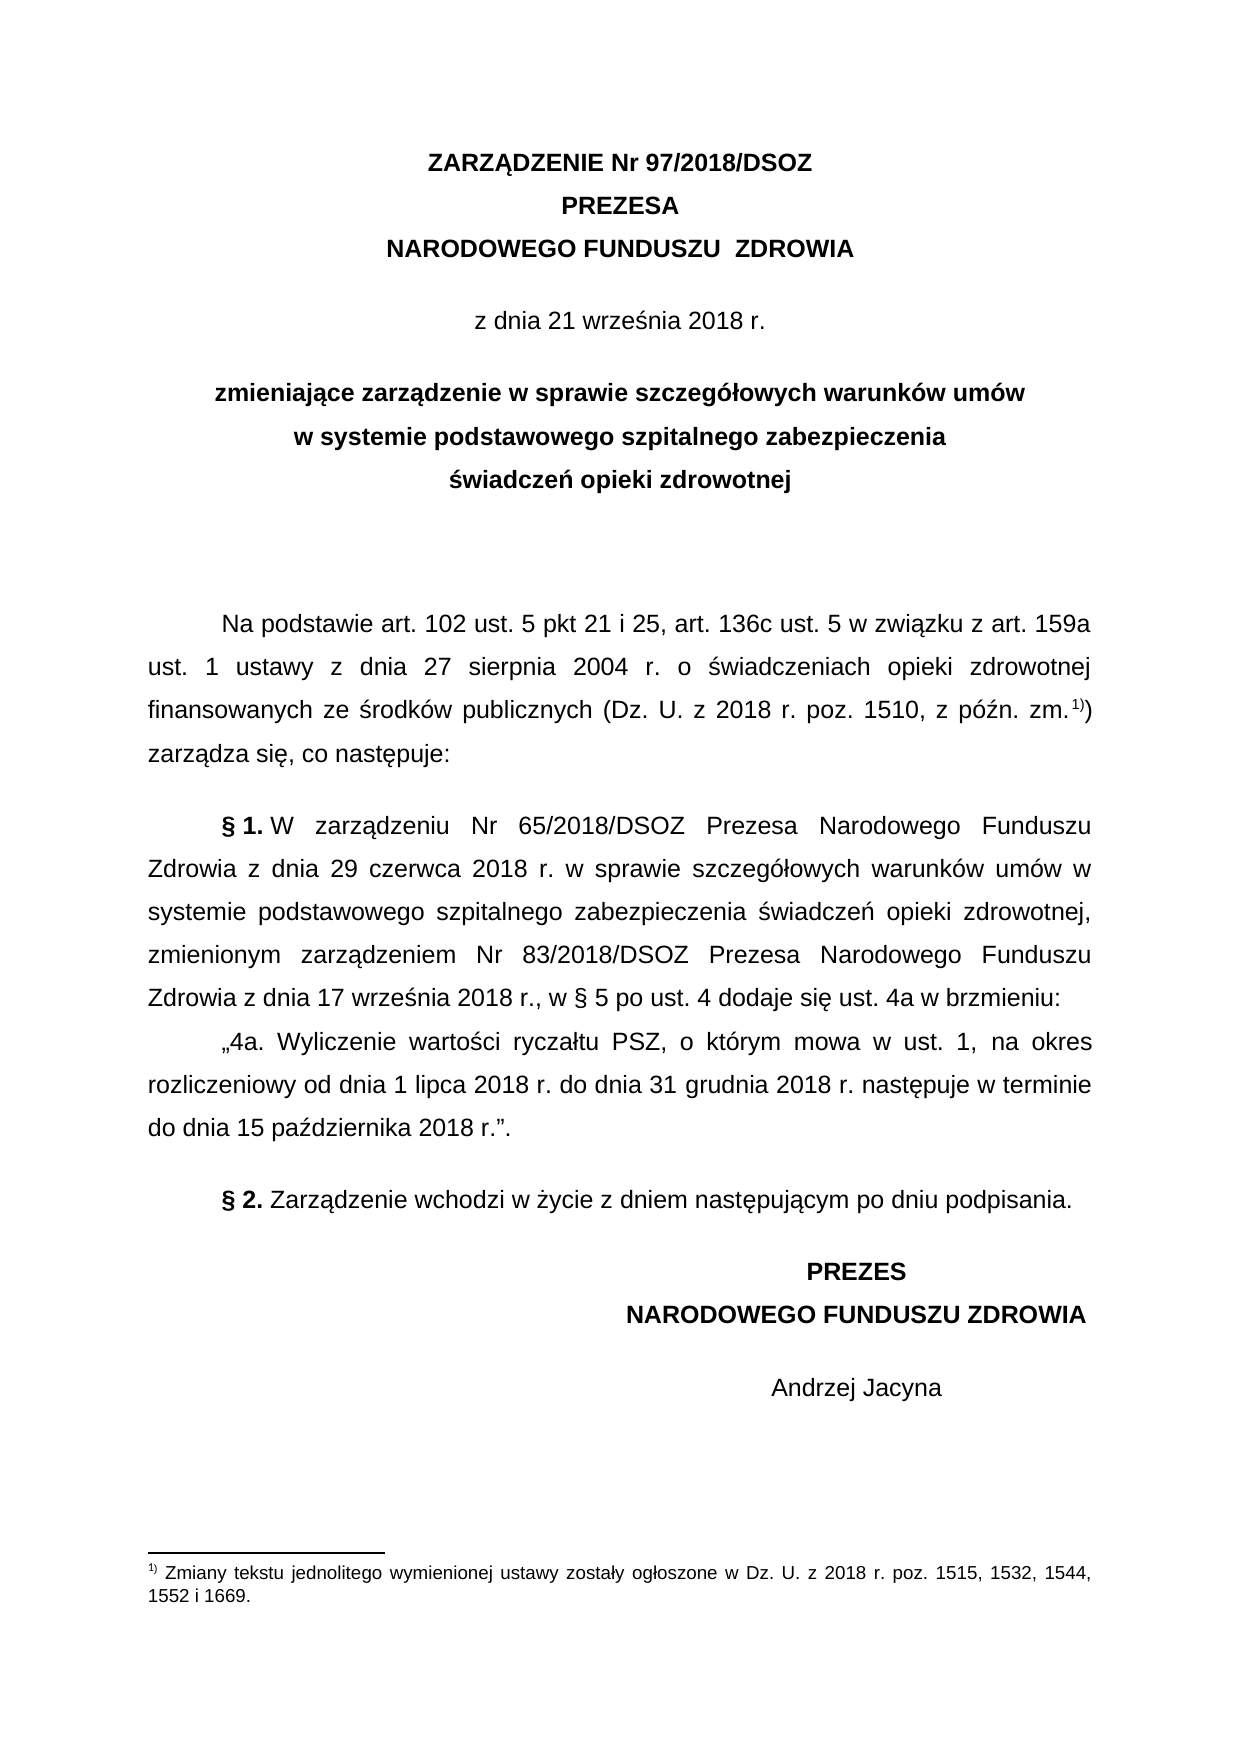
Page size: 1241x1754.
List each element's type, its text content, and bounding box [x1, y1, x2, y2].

text PREZES NARODOWEGO FUNDUSZU ZDROWIA [620, 1257, 1093, 1329]
text świadczeń opieki zdrowotnej [148, 465, 1093, 493]
text § 2. Zarządzenie wchodzi w życie z dniem następującym po dniu podpisania. [148, 1185, 1093, 1214]
text ZARZĄDZENIE Nr 97/2018/DSOZ PREZESA NARODOWEGO FUNDUSZU ZDROWIA [148, 148, 1093, 263]
text zmieniające zarządzenie w sprawie szczegółowych warunków umów w systemie podstawowego szpitalnego zabezpieczenia [148, 378, 1093, 450]
text Na podstawie art. 102 ust. 5 pkt 21 i 25, art. 136c ust. 5 w związku z art. 159a ust. 1 ustawy z dnia 27 sierpnia 2004 r. o świadczeniach opieki zdrowotnej finansowanych ze środków publicznych (Dz. U. z 2018 r. poz. 1510, z późn. zm.)) zarządza się, co następuje: [148, 609, 1093, 767]
text Andrzej Jacyna [620, 1373, 1093, 1402]
text z dnia 21 września 2018 r. [148, 306, 1093, 335]
text § 1. W zarządzeniu Nr 65/2018/DSOZ Prezesa Narodowego Funduszu Zdrowia z dnia 29 czerwca 2018 r. w sprawie szczegółowych warunków umów w systemie podstawowego szpitalnego zabezpieczenia świadczeń opieki zdrowotnej, zmienionym zarządzeniem Nr 83/2018/DSOZ Prezesa Narodowego Funduszu Zdrowia z dnia 17 września 2018 r., w § 5 po ust. 4 dodaje się ust. 4a w brzmieniu: [148, 811, 1093, 1012]
text „4a. Wyliczenie wartości ryczałtu PSZ, o którym mowa w ust. 1, na okres rozliczeniowy od dnia 1 lipca 2018 r. do dnia 31 grudnia 2018 r. następuje w terminie do dnia 15 października 2018 r.”. [148, 1027, 1093, 1142]
